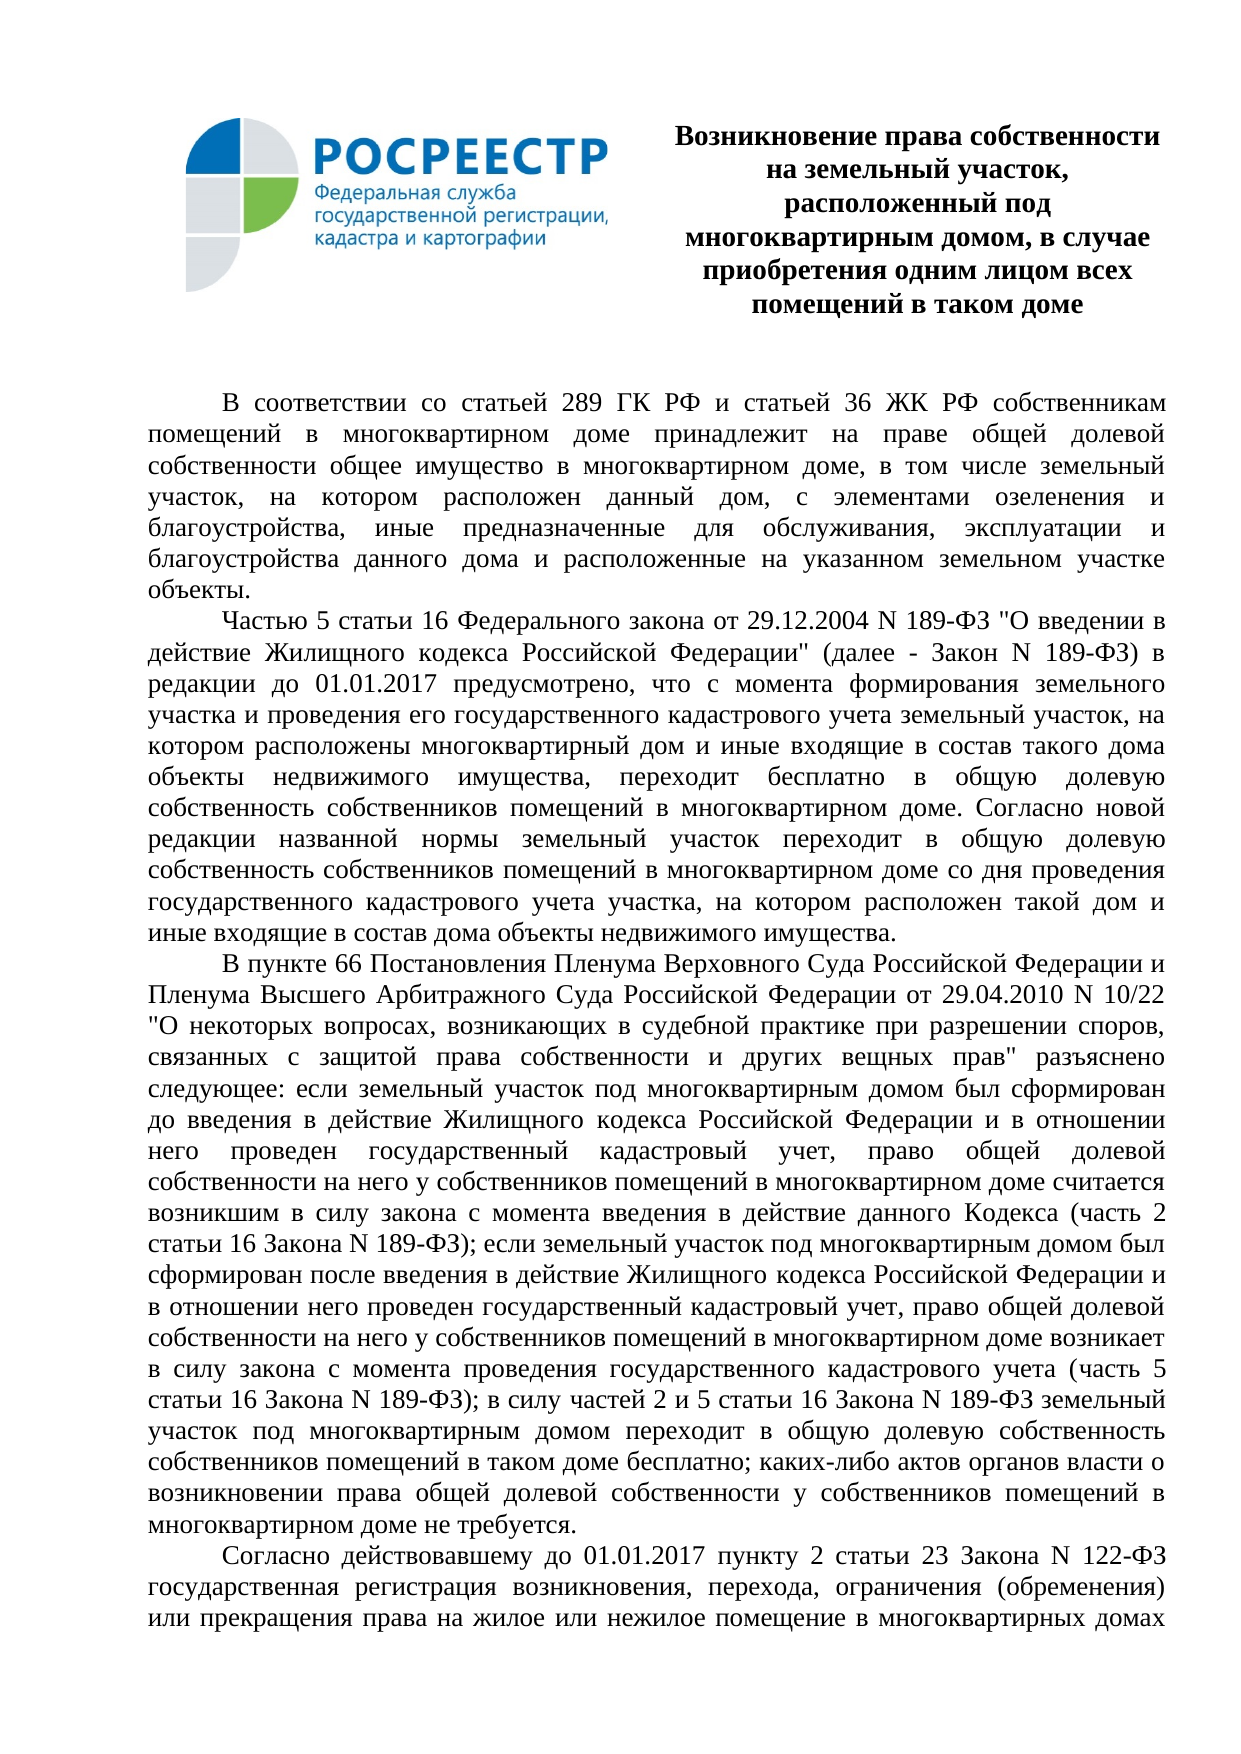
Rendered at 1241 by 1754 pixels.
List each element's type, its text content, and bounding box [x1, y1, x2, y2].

text Частью 5 статьи 16 Федерального закона от 29.12.2004 N 189-ФЗ "О введении в действие Жилищного кодекса Российской Федерации" (далее - Закон N 189-ФЗ) в редакции до 01.01.2017 предусмотрено, что с момента формирования земельного участка и проведения его государственного кадастрового учета земельный участок, на котором расположены многоквартирный дом и иные входящие в состав такого дома объекты недвижимого имущества, переходит бесплатно в общую долевую собственность собственников помещений в многоквартирном доме. Согласно новой редакции названной нормы земельный участок переходит в общую долевую собственность собственников помещений в многоквартирном доме со дня проведения государственного кадастрового учета участка, на котором расположен такой дом и иные входящие в состав дома объекты недвижимого имущества. [148, 604, 1167, 947]
text В пункте 66 Постановления Пленума Верховного Суда Российской Федерации и Пленума Высшего Арбитражного Суда Российской Федерации от 29.04.2010 N 10/22 "О некоторых вопросах, возникающих в судебной практике при разрешении споров, связанных с защитой права собственности и других вещных прав" разъяснено следующее: если земельный участок под многоквартирным домом был сформирован до введения в действие Жилищного кодекса Российской Федерации и в отношении него проведен государственный кадастровый учет, право общей долевой собственности на него у собственников помещений в многоквартирном доме считается возникшим в силу закона с момента введения в действие данного Кодекса (часть 2 статьи 16 Закона N 189-ФЗ); если земельный участок под многоквартирным домом был сформирован после введения в действие Жилищного кодекса Российской Федерации и в отношении него проведен государственный кадастровый учет, право общей долевой собственности на него у собственников помещений в многоквартирном доме возникает в силу закона с момента проведения государственного кадастрового учета (часть 5 статьи 16 Закона N 189-ФЗ); в силу частей 2 и 5 статьи 16 Закона N 189-ФЗ земельный участок под многоквартирным домом переходит в общую долевую собственность собственников помещений в таком доме бесплатно; каких-либо актов органов власти о возникновении права общей долевой собственности у собственников помещений в многоквартирном доме не требуется. [148, 947, 1167, 1539]
table_header Возникновение права собственности на земельный участок, расположенный под многоквартирным домом, в случае приобретения одним лицом всех помещений в таком доме [657, 118, 1178, 353]
text В соответствии со статьей 289 ГК РФ и статьей 36 ЖК РФ собственникам помещений в многоквартирном доме принадлежит на праве общей долевой собственности общее имущество в многоквартирном доме, в том числе земельный участок, на котором расположен данный дом, с элементами озеленения и благоустройства, иные предназначенные для обслуживания, эксплуатации и благоустройства данного дома и расположенные на указанном земельном участке объекты. [148, 386, 1167, 604]
picture [185, 118, 608, 292]
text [148, 1539, 1167, 1632]
table_header [136, 118, 657, 353]
